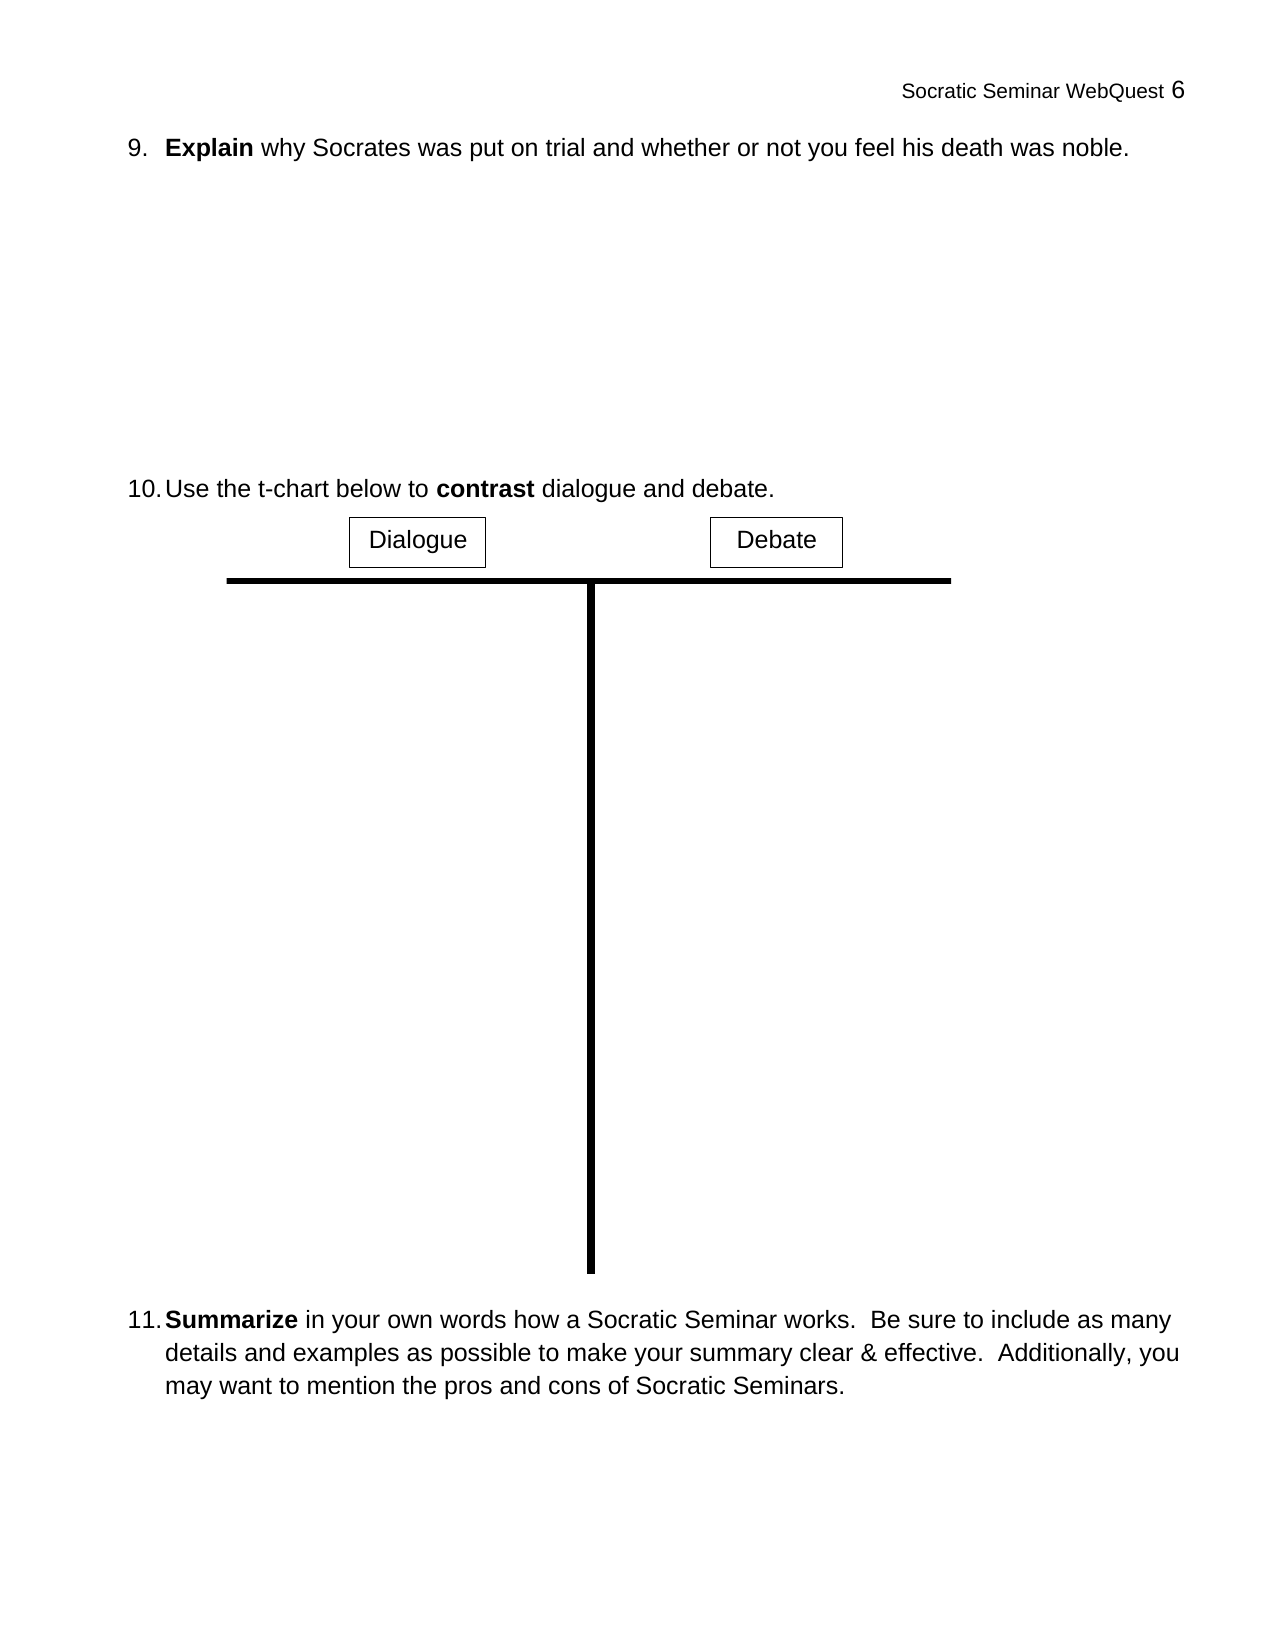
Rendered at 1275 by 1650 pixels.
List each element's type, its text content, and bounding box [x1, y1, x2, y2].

picture [226, 545, 952, 1273]
list Use the t-chart below to contrast dialogue and debate. [127, 474, 1185, 503]
list Summarize in your own words how a Socratic Seminar works. Be sure to include as many details and examples as possible to make your summary clear & effective. Additionally, you may want to mention the pros and cons of Socratic Seminars. [127, 1305, 1185, 1400]
list Explain why Socrates was put on trial and whether or not you feel his death was noble. [127, 132, 1185, 161]
